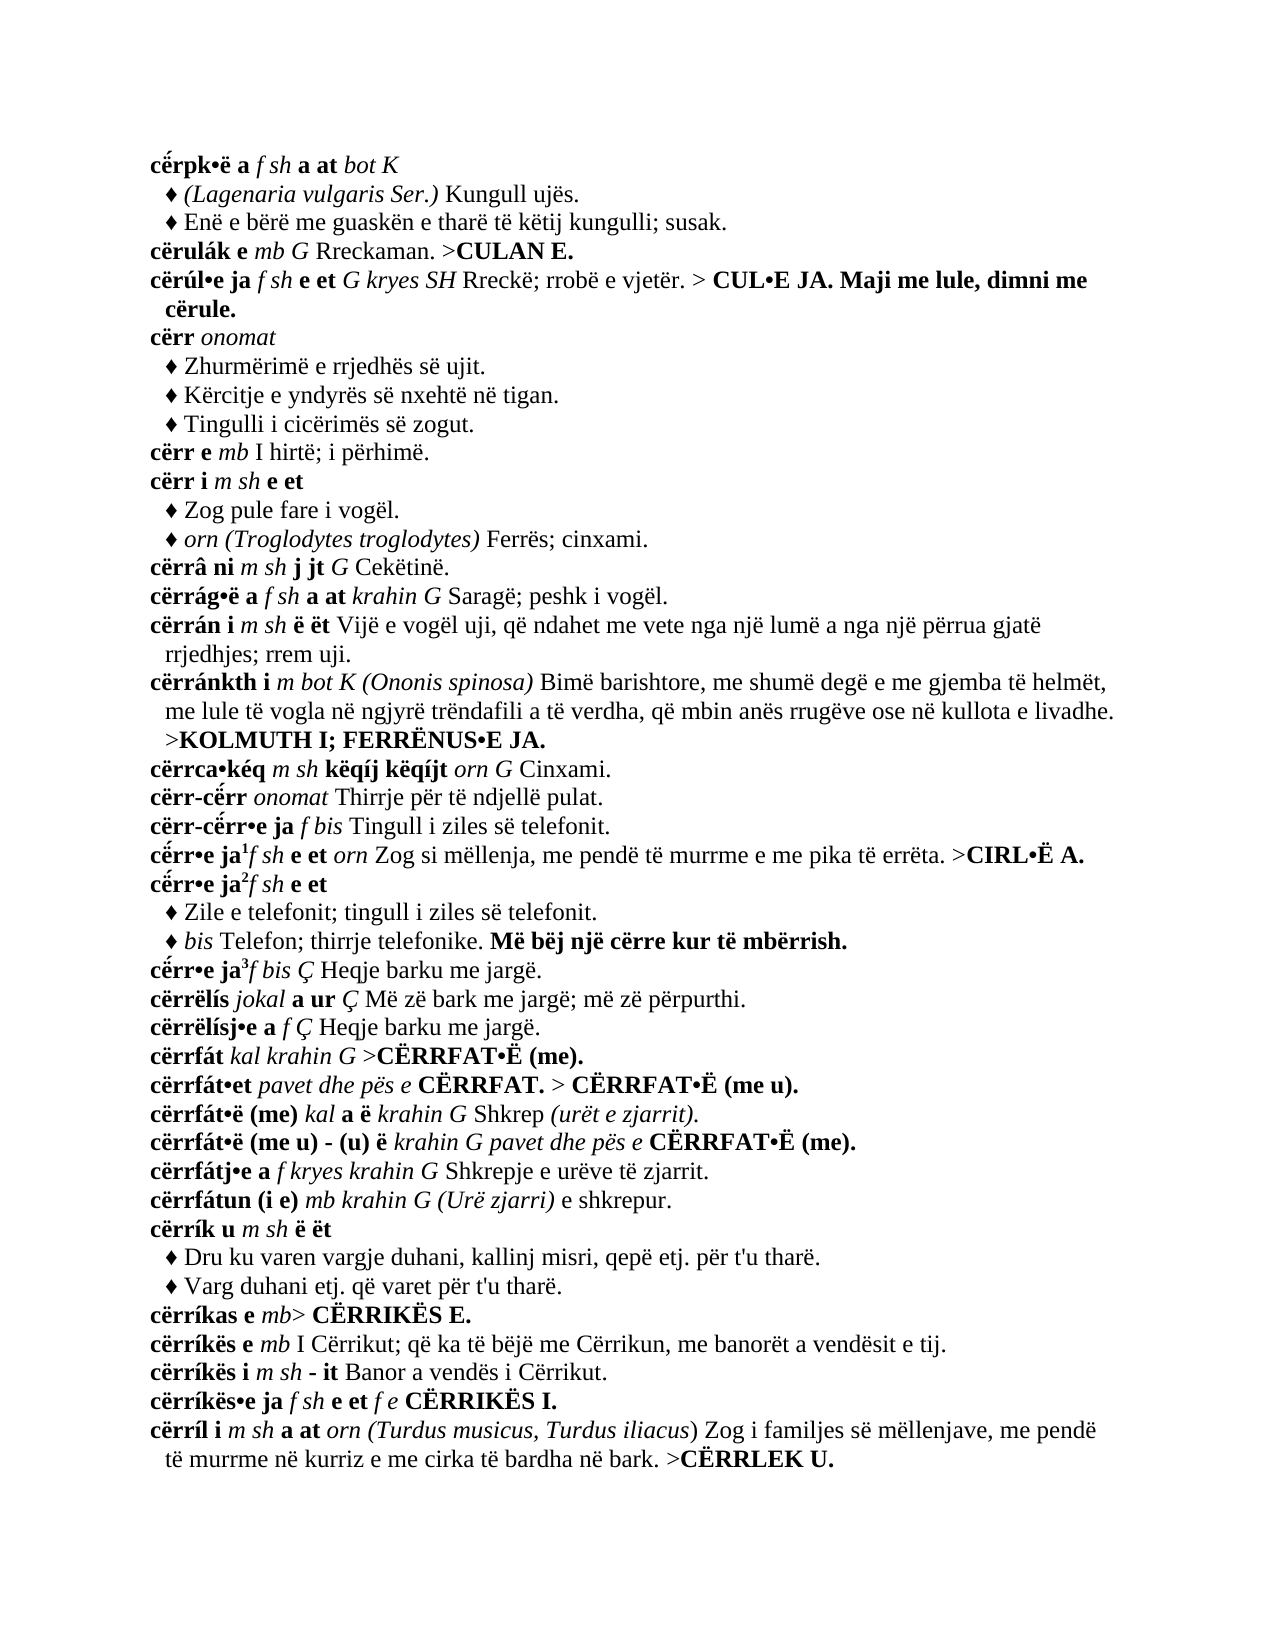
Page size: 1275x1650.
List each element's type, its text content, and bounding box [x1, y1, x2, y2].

text cërrán i m sh ë ët Vijë e vogël uji, që ndahet me vete nga një lumë a nga një përrua gjatë rrjedhjes; rrem uji. [150, 610, 1120, 667]
text cërulák e mb G Rreckaman. >CULAN E. [150, 236, 1120, 265]
text cërr-cë́rr onomat Thirrje për të ndjellë pulat. [150, 782, 1120, 811]
text cërrfát•ë (me u) - (u) ë krahin G pavet dhe pës e CËRRFAT•Ë (me). [150, 1127, 1120, 1156]
text cërr i m sh e et [150, 466, 1120, 495]
text cërrëlísj•e a f Ç Heqje barku me jargë. [150, 1012, 1120, 1041]
text cërránkth i m bot K (Ononis spinosa) Bimë barishtore, me shumë degë e me gjemba të helmët, me lule të vogla në ngjyrë trëndafili a të verdha, që mbin anës rrugëve ose në kullota e livadhe. >KOLMUTH I; FERRËNUS•E JA. [150, 667, 1120, 754]
text ♦ Varg duhani etj. që varet për t'u tharë. [150, 1271, 1120, 1300]
text cërr-cë́rr•e ja f bis Tingull i ziles së telefonit. [150, 811, 1120, 840]
text ♦ Zhurmërimë e rrjedhës së ujit. [150, 351, 1120, 380]
text cërrâ ni m sh j jt G Cekëtinë. [150, 552, 1120, 581]
text cërrfátun (i e) mb krahin G (Urë zjarri) e shkrepur. [150, 1185, 1120, 1214]
text cë́rpk•ë a f sh a at bot K [150, 150, 1120, 179]
text ♦ orn (Troglodytes troglodytes) Ferrës; cinxami. [150, 524, 1120, 552]
text cë́rr•e ja2f sh e et [150, 869, 1120, 897]
text cërríkës e mb I Cërrikut; që ka të bëjë me Cërrikun, me banorët a vendësit e tij. [150, 1329, 1120, 1357]
text ♦ Zog pule fare i vogël. [150, 495, 1120, 524]
text cë́rr•e ja3f bis Ç Heqje barku me jargë. [150, 955, 1120, 984]
text cërríl i m sh a at orn (Turdus musicus, Turdus iliacus) Zog i familjes së mëllenjave, me pendë të murrme në kurriz e me cirka të bardha në bark. >CËRRLEK U. [150, 1415, 1120, 1472]
text cërríkës•e ja f sh e et f e CËRRIKËS I. [150, 1386, 1120, 1415]
text cërr onomat [150, 322, 1120, 351]
text cërrfátj•e a f kryes krahin G Shkrepje e urëve të zjarrit. [150, 1156, 1120, 1185]
text ♦ Dru ku varen vargje duhani, kallinj misri, qepë etj. për t'u tharë. [150, 1242, 1120, 1271]
text ♦ Tingulli i cicërimës së zogut. [150, 409, 1120, 437]
text cërúl•e ja f sh e et G kryes SH Rreckë; rrobë e vjetër. > CUL•E JA. Maji me lule, dimni me cërule. [150, 265, 1120, 322]
text cërr e mb I hirtë; i përhimë. [150, 437, 1120, 466]
text cërrfát•ë (me) kal a ë krahin G Shkrep (urët e zjarrit). [150, 1099, 1120, 1127]
text cërríkës i m sh - it Banor a vendës i Cërrikut. [150, 1357, 1120, 1386]
text ♦ bis Telefon; thirrje telefonike. Më bëj një cërre kur të mbërrish. [150, 926, 1120, 955]
text cërrág•ë a f sh a at krahin G Saragë; peshk i vogël. [150, 581, 1120, 610]
text cërrfát•et pavet dhe pës e CËRRFAT. > CËRRFAT•Ë (me u). [150, 1070, 1120, 1099]
text cërrca•kéq m sh këqíj këqíjt orn G Cinxami. [150, 754, 1120, 782]
text cërríkas e mb> CËRRIKËS E. [150, 1300, 1120, 1329]
text cë́rr•e ja1f sh e et orn Zog si mëllenja, me pendë të murrme e me pika të errëta. >CIRL•Ë A. [150, 840, 1120, 869]
text cërrík u m sh ë ët [150, 1214, 1120, 1242]
text ♦ Zile e telefonit; tingull i ziles së telefonit. [150, 897, 1120, 926]
text ♦ (Lagenaria vulgaris Ser.) Kungull ujës. [150, 179, 1120, 207]
text cërrëlís jokal a ur Ç Më zë bark me jargë; më zë përpurthi. [150, 984, 1120, 1012]
text ♦ Kërcitje e yndyrës së nxehtë në tigan. [150, 380, 1120, 409]
text ♦ Enë e bërë me guaskën e tharë të këtij kungulli; susak. [150, 207, 1120, 236]
text cërrfát kal krahin G >CËRRFAT•Ë (me). [150, 1041, 1120, 1070]
